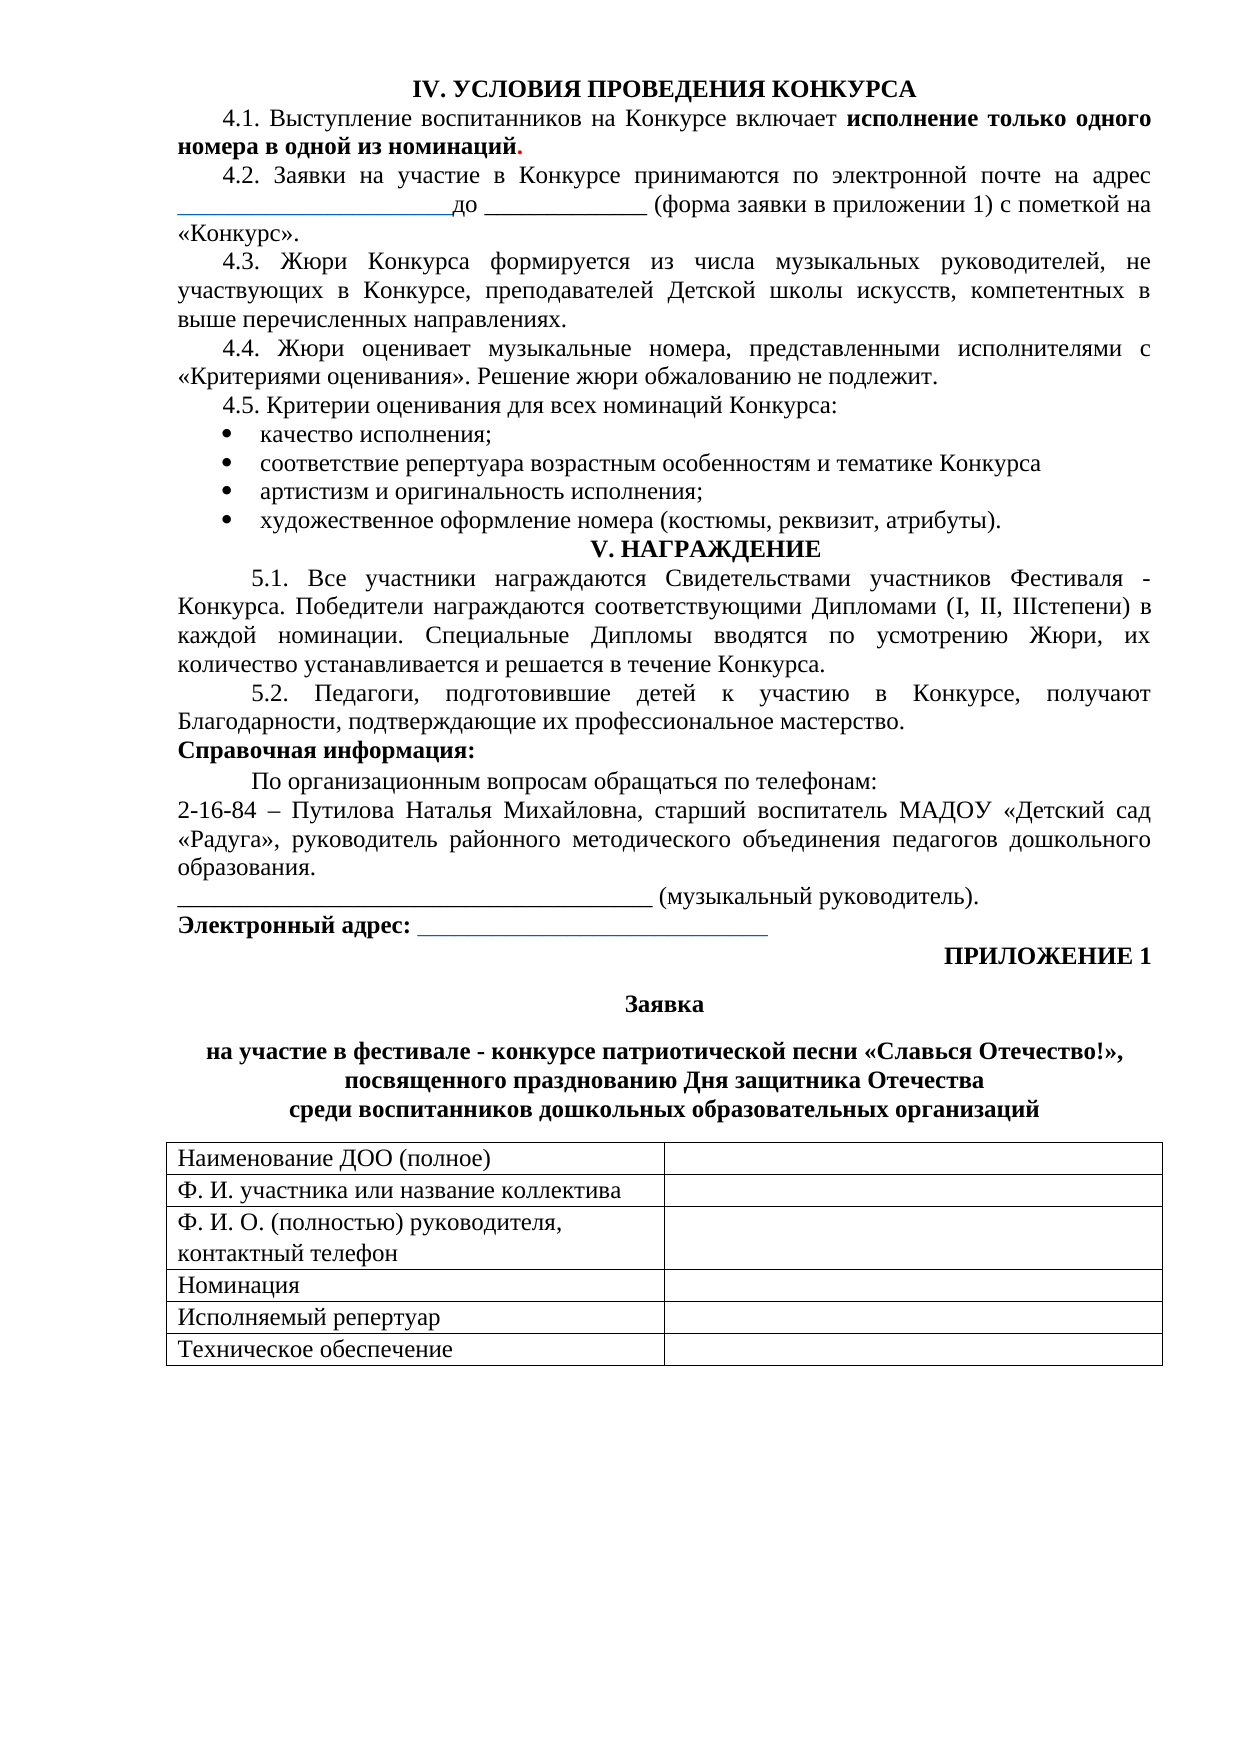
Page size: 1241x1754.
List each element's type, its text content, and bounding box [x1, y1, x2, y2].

text 5.2. Педагоги, подготовившие детей к участию в Конкурсе, получают Благодарности, подтверждающие их профессиональное мастерство. [177, 678, 1152, 735]
text 4.5. Критерии оценивания для всех номинаций Конкурса: [177, 390, 1152, 419]
list артистизм и оригинальность исполнения; [222, 476, 1152, 505]
table_header Наименование ДОО (полное) [167, 1143, 664, 1174]
table_cell Ф. И. О. (полностью) руководителя, контактный телефон [167, 1207, 664, 1269]
text среди воспитанников дошкольных образовательных организаций [177, 1094, 1152, 1123]
list художественное оформление номера (костюмы, реквизит, атрибуты). [222, 505, 1152, 534]
text 5.1. Все участники награждаются Свидетельствами участников Фестиваля -Конкурса. Победители награждаются соответствующими Дипломами (I, II, IIIстепени) в каждой номинации. Специальные Дипломы вводятся по усмотрению Жюри, их количество устанавливается и решается в течение Конкурса. [177, 563, 1152, 678]
table_cell [665, 1334, 1162, 1365]
table_cell [665, 1207, 1162, 1269]
table_cell [665, 1302, 1162, 1333]
table_cell Исполняемый репертуар [167, 1302, 664, 1333]
text 4.1. Выступление воспитанников на Конкурсе включает исполнение только одного номера в одной из номинаций. [177, 103, 1152, 160]
text на участие в фестивале - конкурсе патриотической песни «Славься Отечество!», посвященного празднованию Дня защитника Отечества [177, 1036, 1152, 1094]
text Справочная информация: [177, 735, 1152, 764]
table_cell Ф. И. участника или название коллектива [167, 1175, 664, 1206]
table_cell [665, 1270, 1162, 1301]
text 4.4. Жюри оценивает музыкальные номера, представленными исполнителями с «Критериями оценивания». Решение жюри обжалованию не подлежит. [177, 333, 1152, 390]
text IV. УСЛОВИЯ ПРОВЕДЕНИЯ КОНКУРСА [177, 74, 1152, 103]
table_cell [665, 1175, 1162, 1206]
text 4.2. Заявки на участие в Конкурсе принимаются по электронной почте на адрес ______________________до _____________ (форма заявки в приложении 1) с пометкой на «Конкурс». [177, 160, 1152, 246]
text 4.3. Жюри Конкурса формируется из числа музыкальных руководителей, не участвующих в Конкурсе, преподавателей Детской школы искусств, компетентных в выше перечисленных направлениях. [177, 246, 1152, 333]
text Электронный адрес: ____________________________ [177, 910, 1152, 939]
table_cell Техническое обеспечение [167, 1334, 664, 1365]
list качество исполнения; [222, 419, 1152, 448]
text ______________________________________ (музыкальный руководитель). [177, 881, 1152, 910]
list V. НАГРАЖДЕНИЕ [260, 534, 1152, 563]
list соответствие репертуара возрастным особенностям и тематике Конкурса [222, 448, 1152, 476]
table_header [665, 1143, 1162, 1174]
table_cell Номинация [167, 1270, 664, 1301]
text ПРИЛОЖЕНИЕ 1 [177, 941, 1152, 970]
text Заявка [177, 989, 1152, 1017]
text По организационным вопросам обращаться по телефонам: [177, 766, 1152, 795]
text 2-16-84 – Путилова Наталья Михайловна, старший воспитатель МАДОУ «Детский сад «Радуга», руководитель районного методического объединения педагогов дошкольного образования. [177, 795, 1152, 881]
